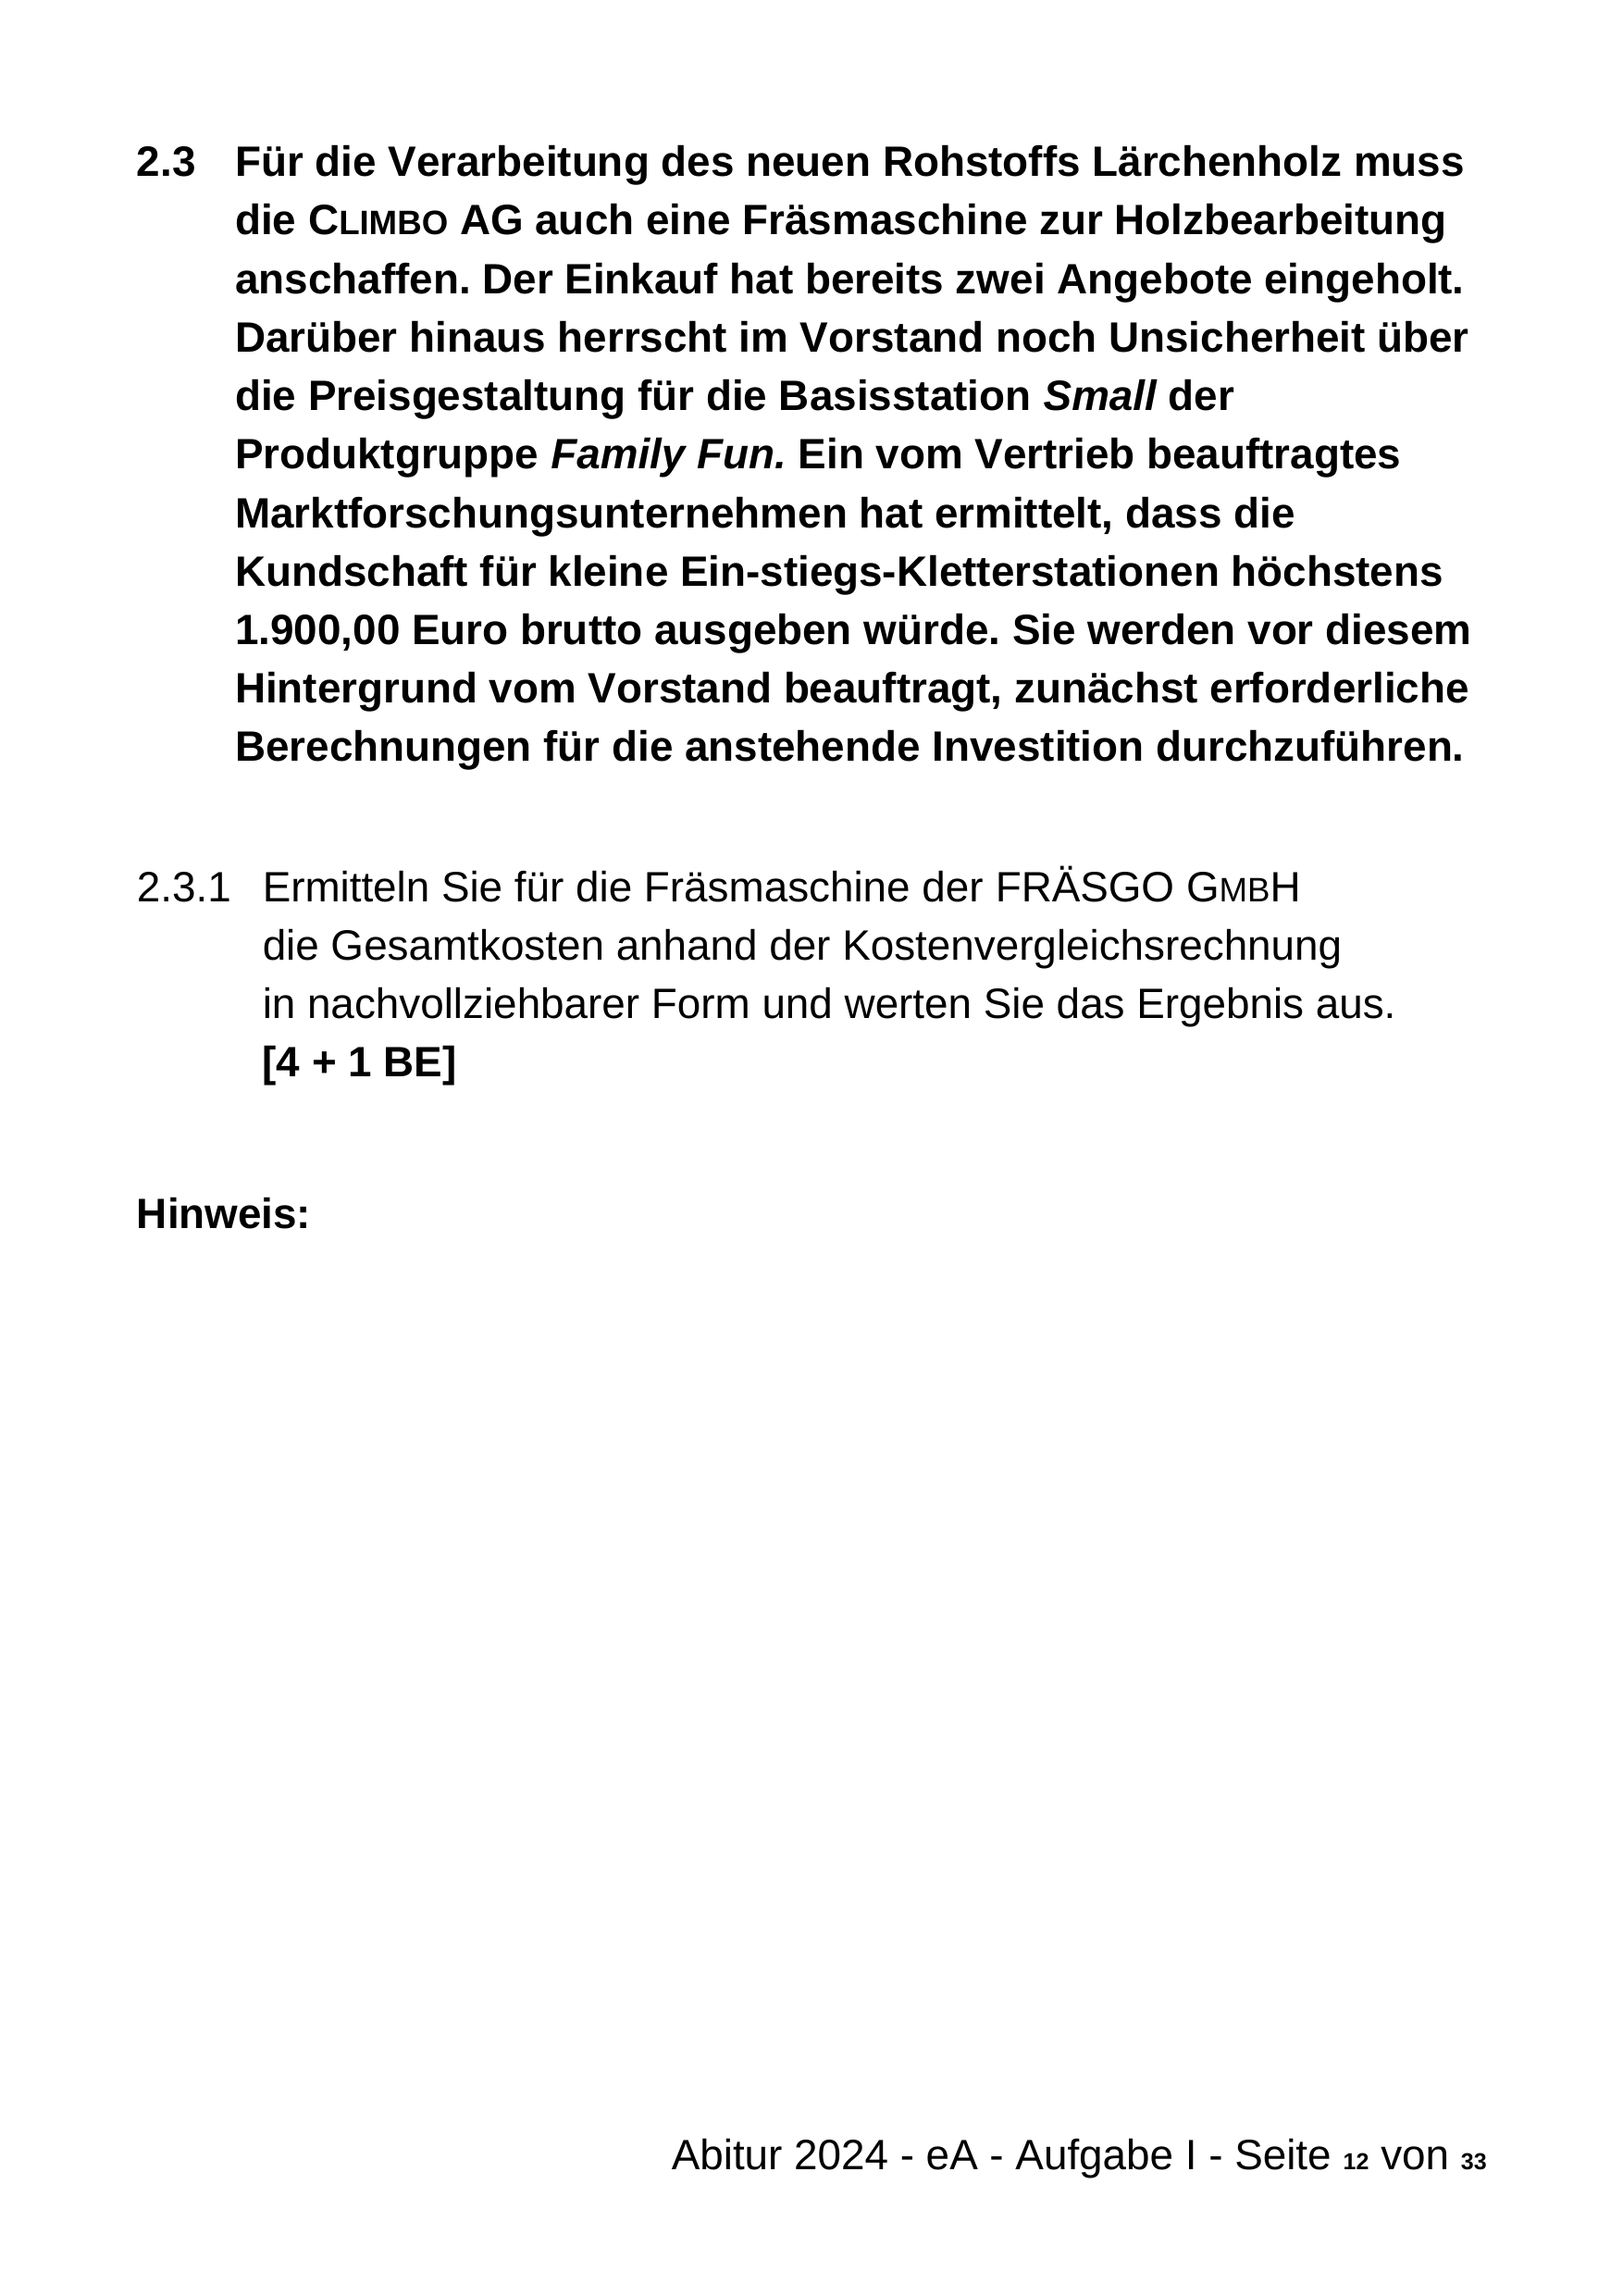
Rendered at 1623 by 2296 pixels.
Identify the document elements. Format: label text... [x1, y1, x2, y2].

list 2.3.1 Ermitteln Sie für die Fräsmaschine der Fräsgo GmbH die Gesamtkosten anhand der Kostenvergleichsrechnung in nachvollziehbarer Form und werten Sie das Ergebnis aus. [4 + 1 BE] [137, 862, 1486, 1086]
subtitle Hinweis: [137, 1189, 1486, 1238]
list 2.3 Für die Verarbeitung des neuen Rohstoffs Lärchenholz muss die Climbo AG auch eine Fräsmaschine zur Holzbearbeitung anschaffen. Der Einkauf hat bereits zwei Angebote eingeholt. Darüber hinaus herrscht im Vorstand noch Unsicherheit über die Preisgestaltung für die Basisstation Small der Produktgruppe Family Fun. Ein vom Vertrieb beauftragtes Marktforschungsunternehmen hat ermittelt, dass die Kundschaft für kleine Ein-stiegs-Kletterstationen höchstens 1.900,00 Euro brutto ausgeben würde. Sie werden vor diesem Hintergrund vom Vorstand beauftragt, zunächst erforderliche Berechnungen für die anstehende Investition durchzuführen. [137, 137, 1486, 771]
